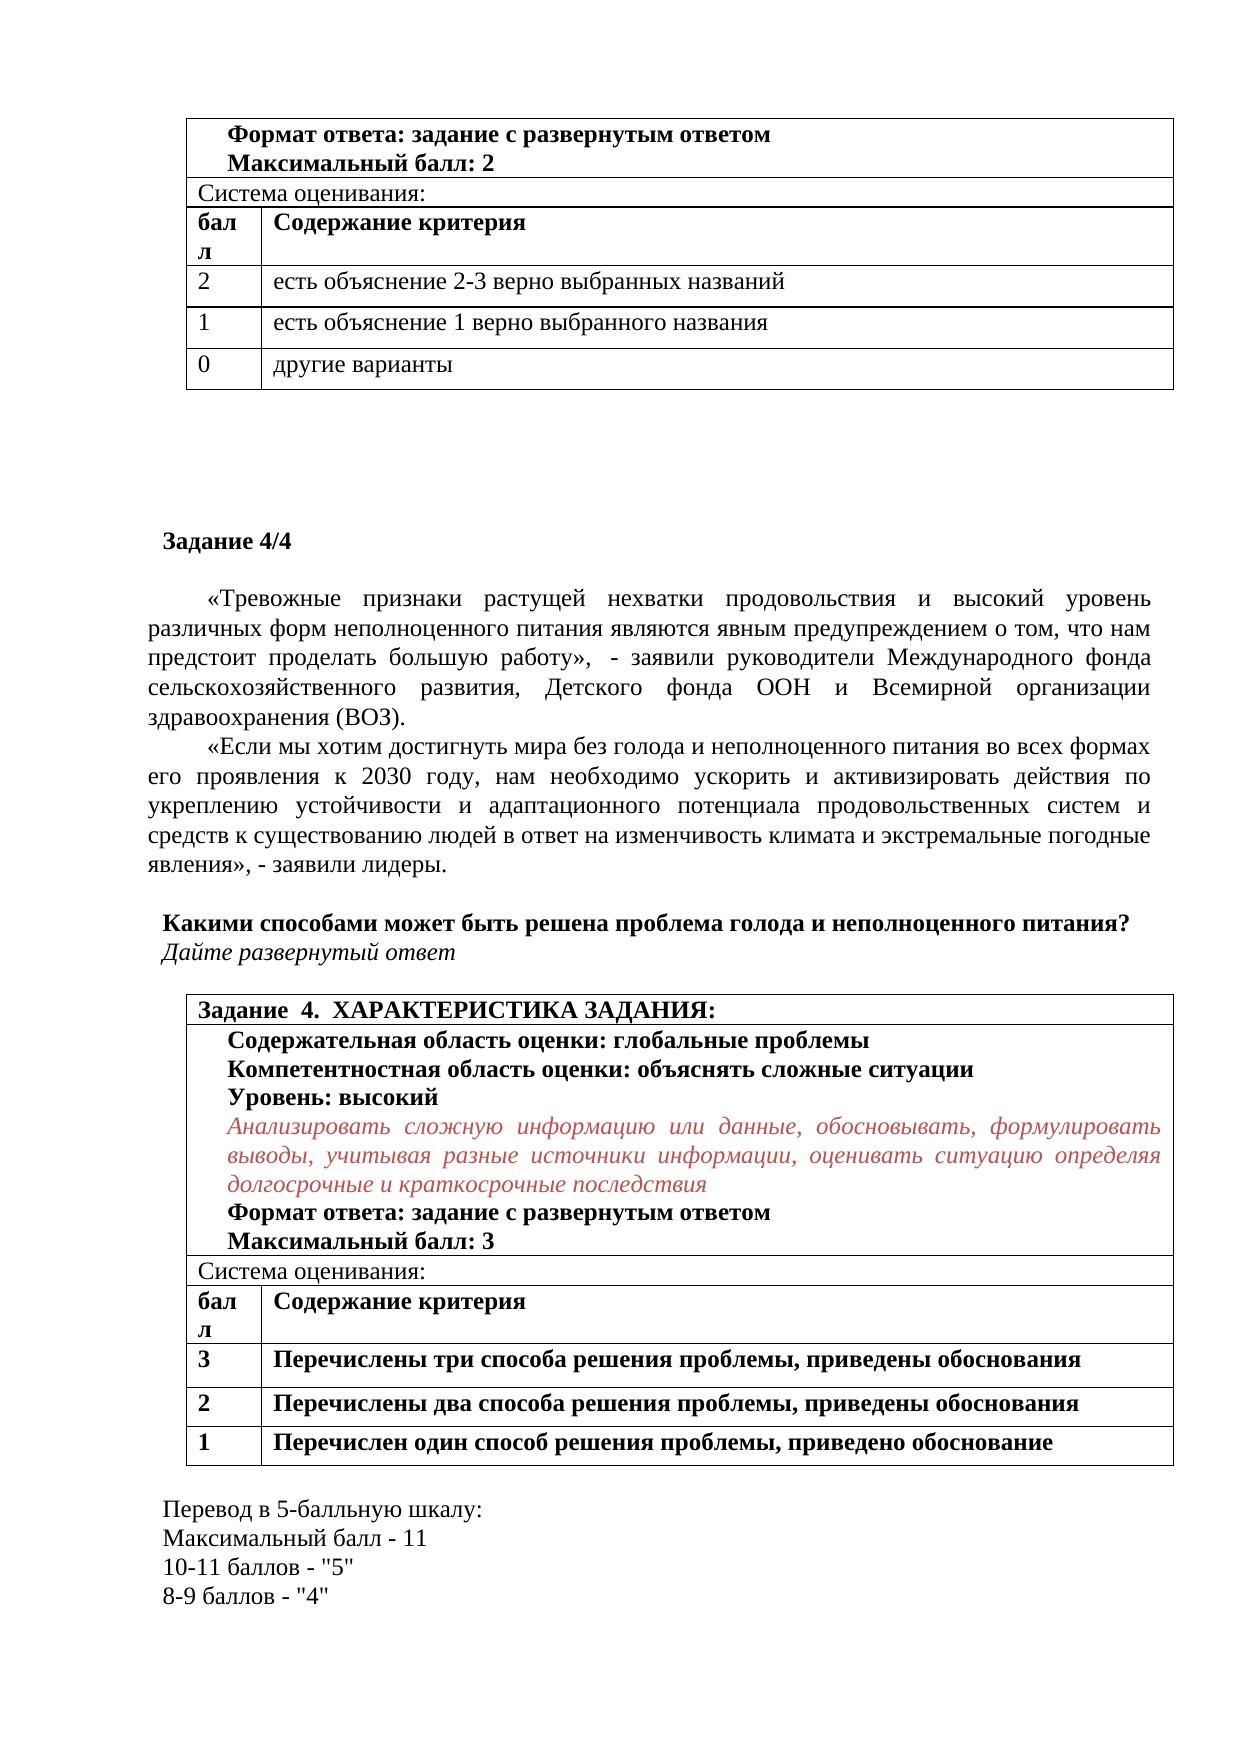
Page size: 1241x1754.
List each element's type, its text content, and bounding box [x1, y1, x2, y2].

text «Если мы хотим достигнуть мира без голода и неполноценного питания во всех формах его проявления к 2030 году, нам необходимо ускорить и активизировать действия по укреплению устойчивости и адаптационного потенциала продовольственных систем и средств к существованию людей в ответ на изменчивость климата и экстремальные погодные явления», - заявили лидеры. [148, 731, 1152, 878]
table_cell 1 [187, 308, 261, 348]
table_cell есть объяснение 1 верно выбранного названия [262, 308, 1173, 348]
text 10-11 баллов - "5" [118, 1552, 1152, 1581]
table_cell другие варианты [262, 349, 1173, 389]
table_cell Содержание критерия [262, 1286, 1173, 1343]
table_cell Содержательная область оценки: глобальные проблемы Компетентностная область оценки: объяснять сложные ситуации Уровень: высокий Анализировать сложную информацию или данные, обосновывать, формулировать выводы, учитывая разные источники информации, оценивать ситуацию определяя долгосрочные и краткосрочные последствия Формат ответа: задание с развернутым ответом Максимальный балл: 3 [187, 1025, 1173, 1255]
table_cell 3 [187, 1344, 261, 1387]
table_cell 2 [187, 266, 261, 306]
text Задание 4/4 [118, 526, 1152, 554]
text Какими способами может быть решена проблема голода и неполноценного питания? [118, 908, 1152, 937]
table_cell Система оценивания: [187, 178, 1173, 206]
text Максимальный балл - 11 [118, 1523, 1152, 1552]
table_cell Система оценивания: [187, 1256, 1173, 1285]
table_cell балл [187, 1286, 261, 1343]
text 8-9 баллов - "4" [118, 1581, 1152, 1609]
table_cell Содержание критерия [262, 208, 1173, 265]
table_cell есть объяснение 2-3 верно выбранных названий [262, 266, 1173, 306]
table_cell Перечислены три способа решения проблемы, приведены обоснования [262, 1344, 1173, 1387]
table_cell 2 [187, 1388, 261, 1426]
text «Тревожные признаки растущей нехватки продовольствия и высокий уровень различных форм неполноценного питания являются явным предупреждением о том, что нам предстоит проделать большую работу», - заявили руководители Международного фонда сельскохозяйственного развития, Детского фонда ООН и Всемирной организации здравоохранения (ВОЗ). [148, 583, 1152, 730]
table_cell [187, 119, 1173, 177]
text Перевод в 5-балльную шкалу: [118, 1494, 1152, 1523]
table_cell Перечислен один способ решения проблемы, приведено обоснование [262, 1427, 1173, 1465]
text Дайте развернутый ответ [118, 937, 1152, 965]
table_cell Перечислены два способа решения проблемы, приведены обоснования [262, 1388, 1173, 1426]
table_cell балл [187, 208, 261, 265]
table_cell 1 [187, 1427, 261, 1465]
table_cell 0 [187, 349, 261, 389]
table_header Задание 4. ХАРАКТЕРИСТИКА ЗАДАНИЯ: [187, 995, 1173, 1024]
